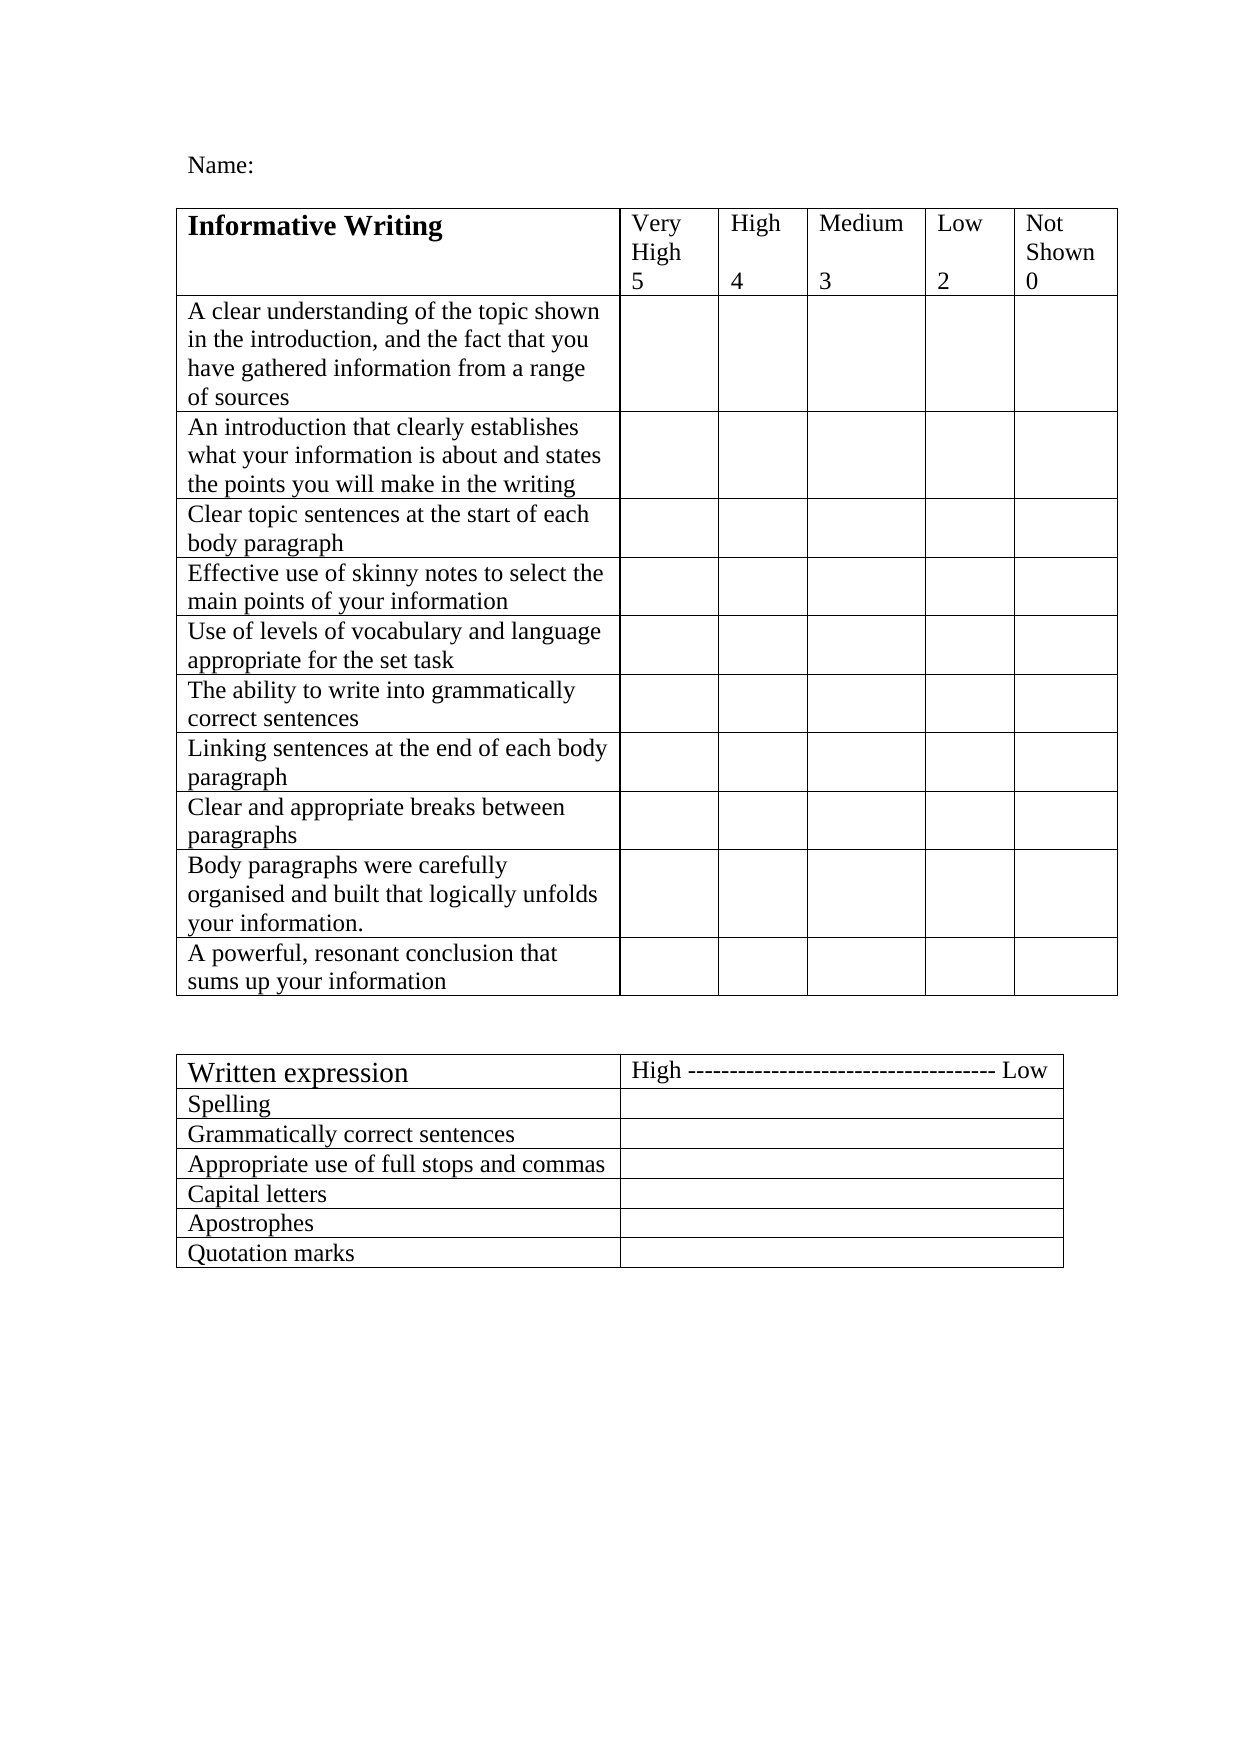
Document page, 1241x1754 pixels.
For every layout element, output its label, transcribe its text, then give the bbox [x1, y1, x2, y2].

table_cell [926, 938, 1014, 995]
table_cell [621, 938, 718, 995]
table_cell [621, 296, 718, 411]
table_cell Linking sentences at the end of each body paragraph [177, 733, 619, 791]
table_header Medium 3 [808, 209, 925, 295]
table_cell [719, 558, 807, 615]
table_cell [1015, 675, 1117, 732]
table_cell A clear understanding of the topic shown in the introduction, and the fact that you have gathered information from a range of sources [177, 296, 619, 411]
table_cell Clear topic sentences at the start of each body paragraph [177, 499, 619, 557]
table_cell [719, 296, 807, 411]
table_cell [808, 499, 925, 557]
table_cell [1015, 558, 1117, 615]
table_cell [621, 792, 718, 849]
table_cell [808, 938, 925, 995]
table_cell [719, 675, 807, 732]
table_cell [621, 558, 718, 615]
table_cell [926, 558, 1014, 615]
table_cell [808, 792, 925, 849]
table_cell [1015, 938, 1117, 995]
table_cell [719, 792, 807, 849]
table_cell Apostrophes [177, 1209, 620, 1237]
table_cell [926, 733, 1014, 791]
table_cell Appropriate use of full stops and commas [177, 1149, 620, 1178]
table_header Low 2 [926, 209, 1014, 295]
table_cell [621, 675, 718, 732]
table_cell [621, 412, 718, 498]
table_cell [1015, 296, 1117, 411]
table_cell [1015, 850, 1117, 937]
table_cell [719, 616, 807, 674]
table_cell [719, 938, 807, 995]
table_cell An introduction that clearly establishes what your information is about and states the points you will make in the writing [177, 412, 619, 498]
table_cell [926, 675, 1014, 732]
table_cell [719, 733, 807, 791]
table_cell [621, 1119, 1063, 1148]
table_cell Use of levels of vocabulary and language appropriate for the set task [177, 616, 619, 674]
table_cell [621, 1209, 1063, 1237]
table_cell [621, 1149, 1063, 1178]
table_cell [926, 850, 1014, 937]
table_cell [1015, 412, 1117, 498]
table_cell [926, 792, 1014, 849]
text Name: [187, 150, 1053, 207]
table_cell A powerful, resonant conclusion that sums up your information [177, 938, 619, 995]
table_cell [1015, 733, 1117, 791]
table_header High 4 [719, 209, 807, 295]
table_cell Effective use of skinny notes to select the main points of your information [177, 558, 619, 615]
table_header High ------------------------------------- Low [621, 1055, 1063, 1088]
table_cell [808, 412, 925, 498]
table_cell [621, 850, 718, 937]
table_cell Quotation marks [177, 1238, 620, 1267]
table_cell Clear and appropriate breaks between paragraphs [177, 792, 619, 849]
table_cell [621, 499, 718, 557]
table_cell [808, 733, 925, 791]
table_cell [621, 616, 718, 674]
table_cell [926, 499, 1014, 557]
table_cell [808, 616, 925, 674]
table_cell [1015, 616, 1117, 674]
table_cell [719, 499, 807, 557]
table_cell [1015, 499, 1117, 557]
table_cell [926, 296, 1014, 411]
table_cell Body paragraphs were carefully organised and built that logically unfolds your information. [177, 850, 619, 937]
table_cell Grammatically correct sentences [177, 1119, 620, 1148]
table_cell [808, 850, 925, 937]
table_cell [926, 616, 1014, 674]
table_header Informative Writing [177, 209, 619, 295]
table_cell [808, 558, 925, 615]
table_cell [719, 412, 807, 498]
table_cell The ability to write into grammatically correct sentences [177, 675, 619, 732]
table_cell Spelling [177, 1089, 620, 1118]
table_cell [808, 296, 925, 411]
table_cell [1015, 792, 1117, 849]
table_cell [808, 675, 925, 732]
table_cell [719, 850, 807, 937]
table_cell [621, 1179, 1063, 1207]
table_cell [621, 733, 718, 791]
table_cell [621, 1089, 1063, 1118]
table_header Very High 5 [621, 209, 718, 295]
table_cell [621, 1238, 1063, 1267]
table_cell Capital letters [177, 1179, 620, 1207]
table_header Written expression [177, 1055, 620, 1088]
table_cell [926, 412, 1014, 498]
table_header Not Shown 0 [1015, 209, 1117, 295]
